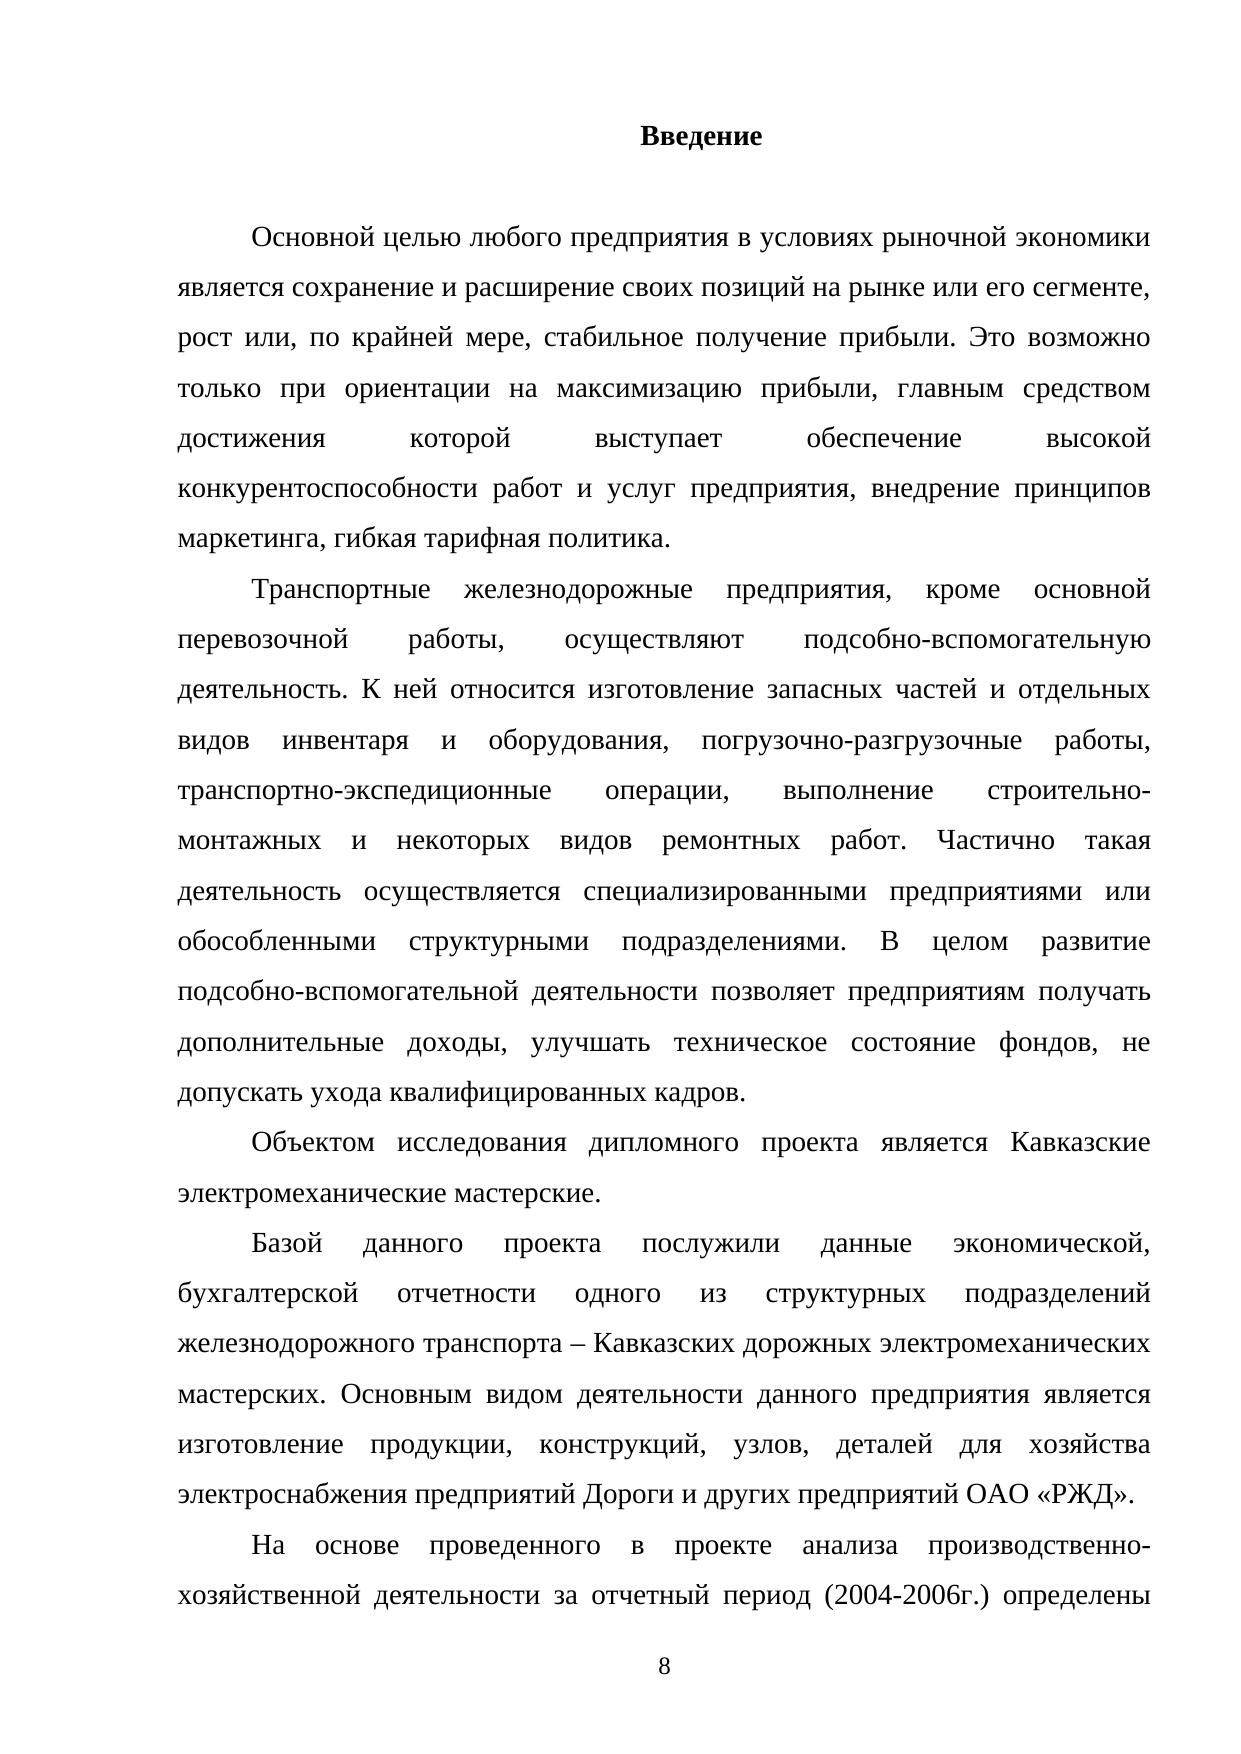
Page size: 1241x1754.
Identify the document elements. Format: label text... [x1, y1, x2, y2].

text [177, 1527, 1152, 1611]
subtitle Введение [177, 118, 1152, 152]
text Базой данного проекта послужили данные экономической, бухгалтерской отчетности одного из структурных подразделений железнодорожного транспорта – Кавказских дорожных электромеханических мастерских. Основным видом деятельности данного предприятия является изготовление продукции, конструкций, узлов, деталей для хозяйства электроснабжения предприятий Дороги и других предприятий ОАО «РЖД». [177, 1225, 1152, 1510]
text Транспортные железнодорожные предприятия, кроме основной перевозочной работы, осуществляют подсобно-вспомогательную деятельность. К ней относится изготовление запасных частей и отдельных видов инвентаря и оборудования, погрузочно-разгрузочные работы, транспортно-экспедиционные операции, выполнение строительно-монтажных и некоторых видов ремонтных работ. Частично такая деятельность осуществляется специализированными предприятиями или обособленными структурными подразделениями. В целом развитие подсобно-вспомогательной деятельности позволяет предприятиям получать дополнительные доходы, улучшать техническое состояние фондов, не допускать ухода квалифицированных кадров. [177, 571, 1152, 1108]
text Объектом исследования дипломного проекта является Кавказские электромеханические мастерские. [177, 1124, 1152, 1208]
text Основной целью любого предприятия в условиях рыночной экономики является сохранение и расширение своих позиций на рынке или его сегменте, рост или, по крайней мере, стабильное получение прибыли. Это возможно только при ориентации на максимизацию прибыли, главным средством достижения которой выступает обеспечение высокой конкурентоспособности работ и услуг предприятия, внедрение принципов маркетинга, гибкая тарифная политика. [177, 219, 1152, 554]
